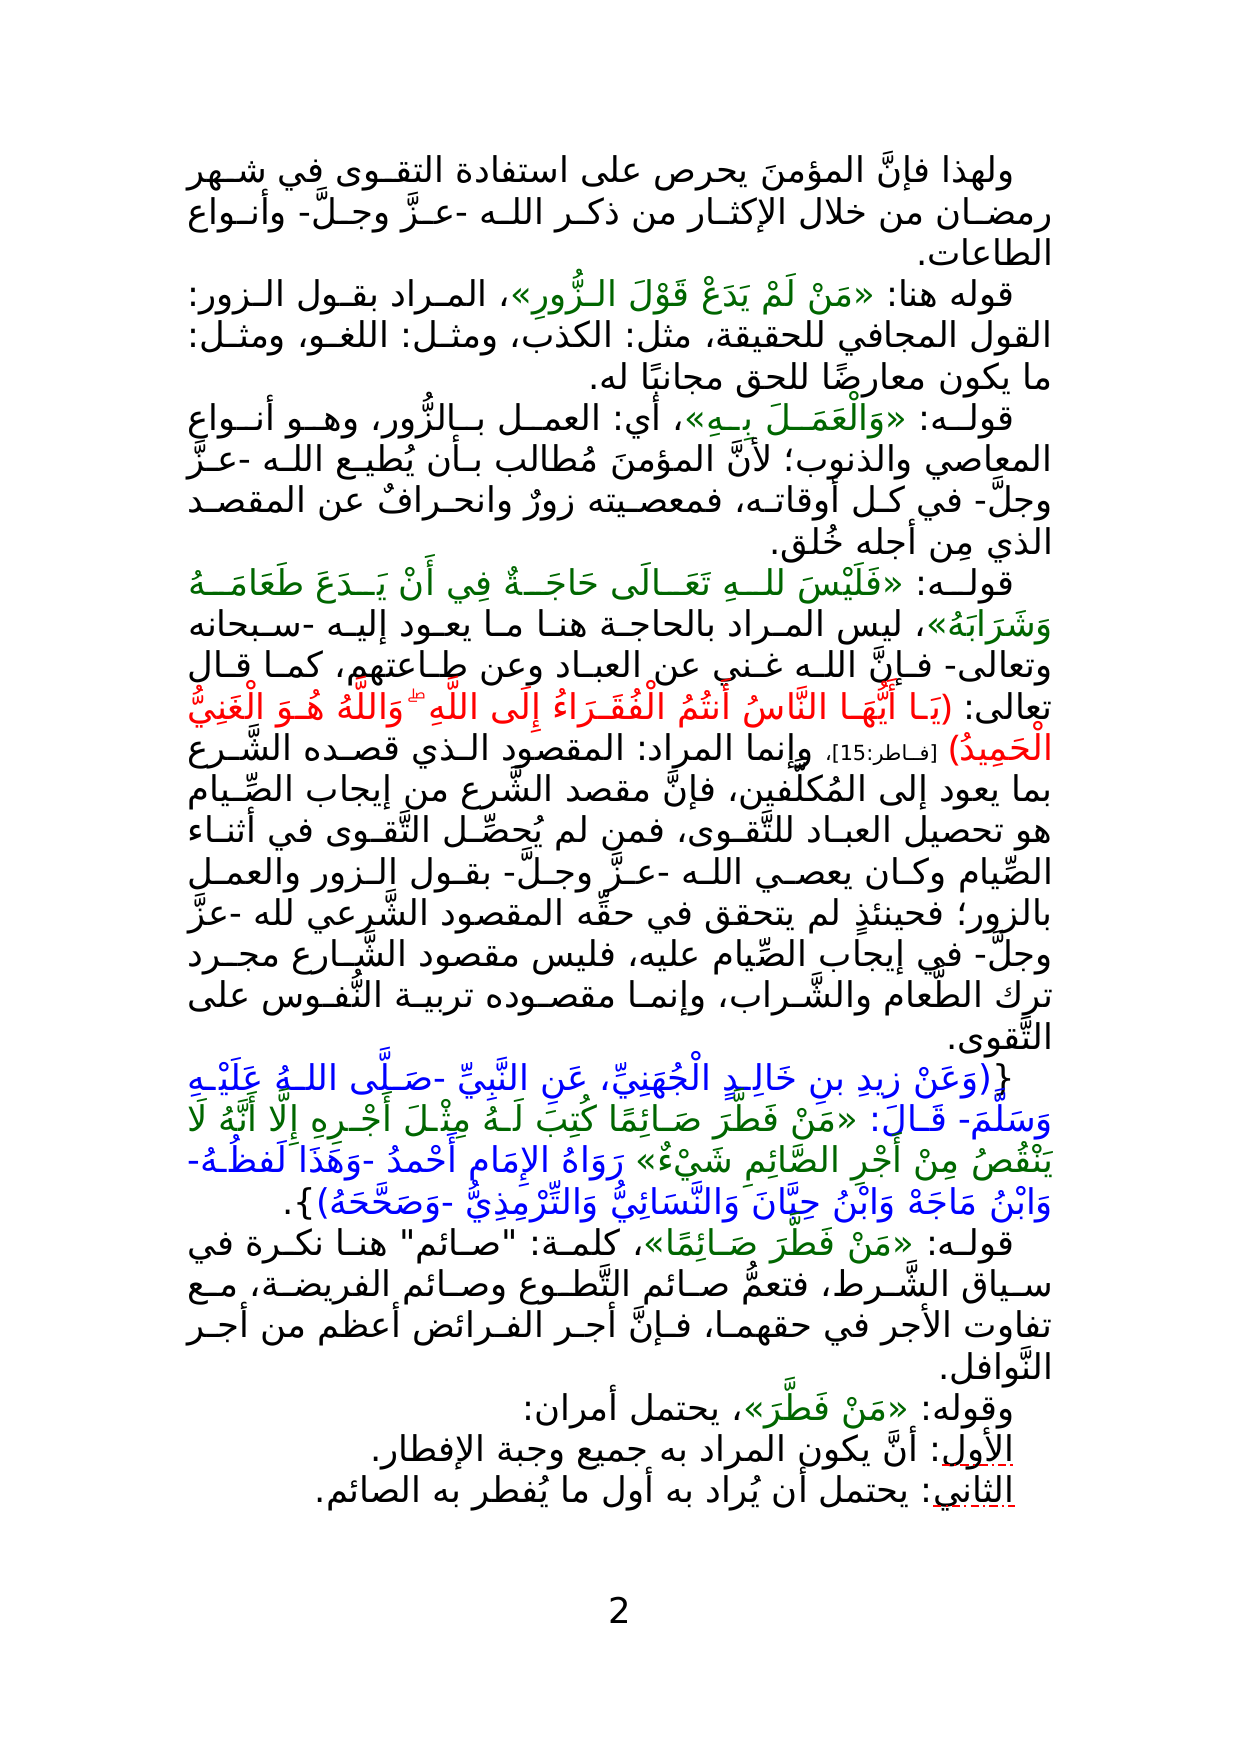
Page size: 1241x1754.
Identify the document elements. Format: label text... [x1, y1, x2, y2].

text قوله: «مَنْ فَطَّرَ صَائِمًا»، كلمة: "صائم" هنا نكرة في سياق الشَّرط، فتعمُّ صائم التَّطوع وصائم الفريضة، مع تفاوت الأجر في حقهما، فإنَّ أجر الفرائض أعظم من أجر النَّوافل. [187, 1222, 1053, 1387]
text ولهذا فإنَّ المؤمنَ يحرص على استفادة التقوى في شهر رمضان من خلال الإكثار من ذكر الله -عزَّ وجلَّ- وأنواع الطاعات. [187, 150, 1053, 274]
text قوله: «وَالْعَمَلَ بِهِ»، أي: العمل بالزُّور، وهو أنواع المعاصي والذنوب؛ لأنَّ المؤمنَ مُطالب بأن يُطيع الله -عزَّ وجلَّ- في كل أوقاته، فمعصيته زورٌ وانحرافٌ عن المقصد الذي مِن أجله خُلق. [187, 397, 1053, 562]
text قوله هنا: «مَنْ لَمْ يَدَعْ قَوْلَ الزُّورِ»، المراد بقول الزور: القول المجافي للحقيقة، مثل: الكذب، ومثل: اللغو، ومثل: ما يكون معارضًا للحق مجانبًا له. [187, 274, 1053, 397]
text قوله: «فَلَيْسَ للهِ تَعَالَى حَاجَةٌ فِي أَنْ يَدَعَ طَعَامَهُ وَشَرَابَهُ»، ليس المراد بالحاجة هنا ما يعود إليه -سبحانه وتعالى- فإنَّ الله غني عن العباد وعن طاعتهم، كما قال تعالى: ﴿يَا أَيُّهَا النَّاسُ أَنتُمُ الْفُقَرَاءُ إِلَى اللَّهِ ۖ وَاللَّهُ هُوَ الْغَنِيُّ الْحَمِيدُ﴾ [فاطر:15]، وإنما المراد: المقصود الذي قصده الشَّرع بما يعود إلى المُكلَّفين، فإنَّ مقصد الشَّرع من إيجاب الصِّيام هو تحصيل العباد للتَّقوى، فمن لم يُحصِّل التَّقوى في أثناء الصِّيام وكان يعصي الله -عزَّ وجلَّ- بقول الزور والعمل بالزور؛ فحينئذٍ لم يتحقق في حقِّه المقصود الشَّرعي لله -عزَّ وجلَّ- في إيجاب الصِّيام عليه، فليس مقصود الشَّارع مجرد ترك الطَّعام والشَّراب، وإنما مقصوده تربية النُّفوس على التَّقوى. [187, 562, 1053, 1057]
text وقوله: «مَنْ فَطَّرَ»، يحتمل أمران: [187, 1387, 1053, 1429]
text {(وَعَنْ زيدِ بنِ خَالِدٍ الْجُهَنِيِّ، عَنِ النَّبِيِّ -صَلَّى اللهُ عَلَيْهِ وَسَلَّمَ- قَالَ: «مَنْ فَطَّرَ صَائِمًا كُتِبَ لَهُ مِثْلَ أَجْرِهِ إِلَّا أَنَّهُ لَا يَنْقُصُ مِنْ أَجْرِ الصَّائِمِ شَيْءٌ» رَوَاهُ الإِمَام أَحْمدُ -وَهَذَا لَفظُهُ- وَابْنُ مَاجَهْ وَابْنُ حِبَّانَ وَالنَّسَائِيُّ وَالتِّرْمِذِيُّ -وَصَحَّحَهُ)}. [187, 1057, 1053, 1222]
text الثاني: يحتمل أن يُراد به أول ما يُفطر به الصائم. [187, 1470, 1053, 1511]
text الأول: أنَّ يكون المراد به جميع وجبة الإفطار. [187, 1429, 1053, 1470]
